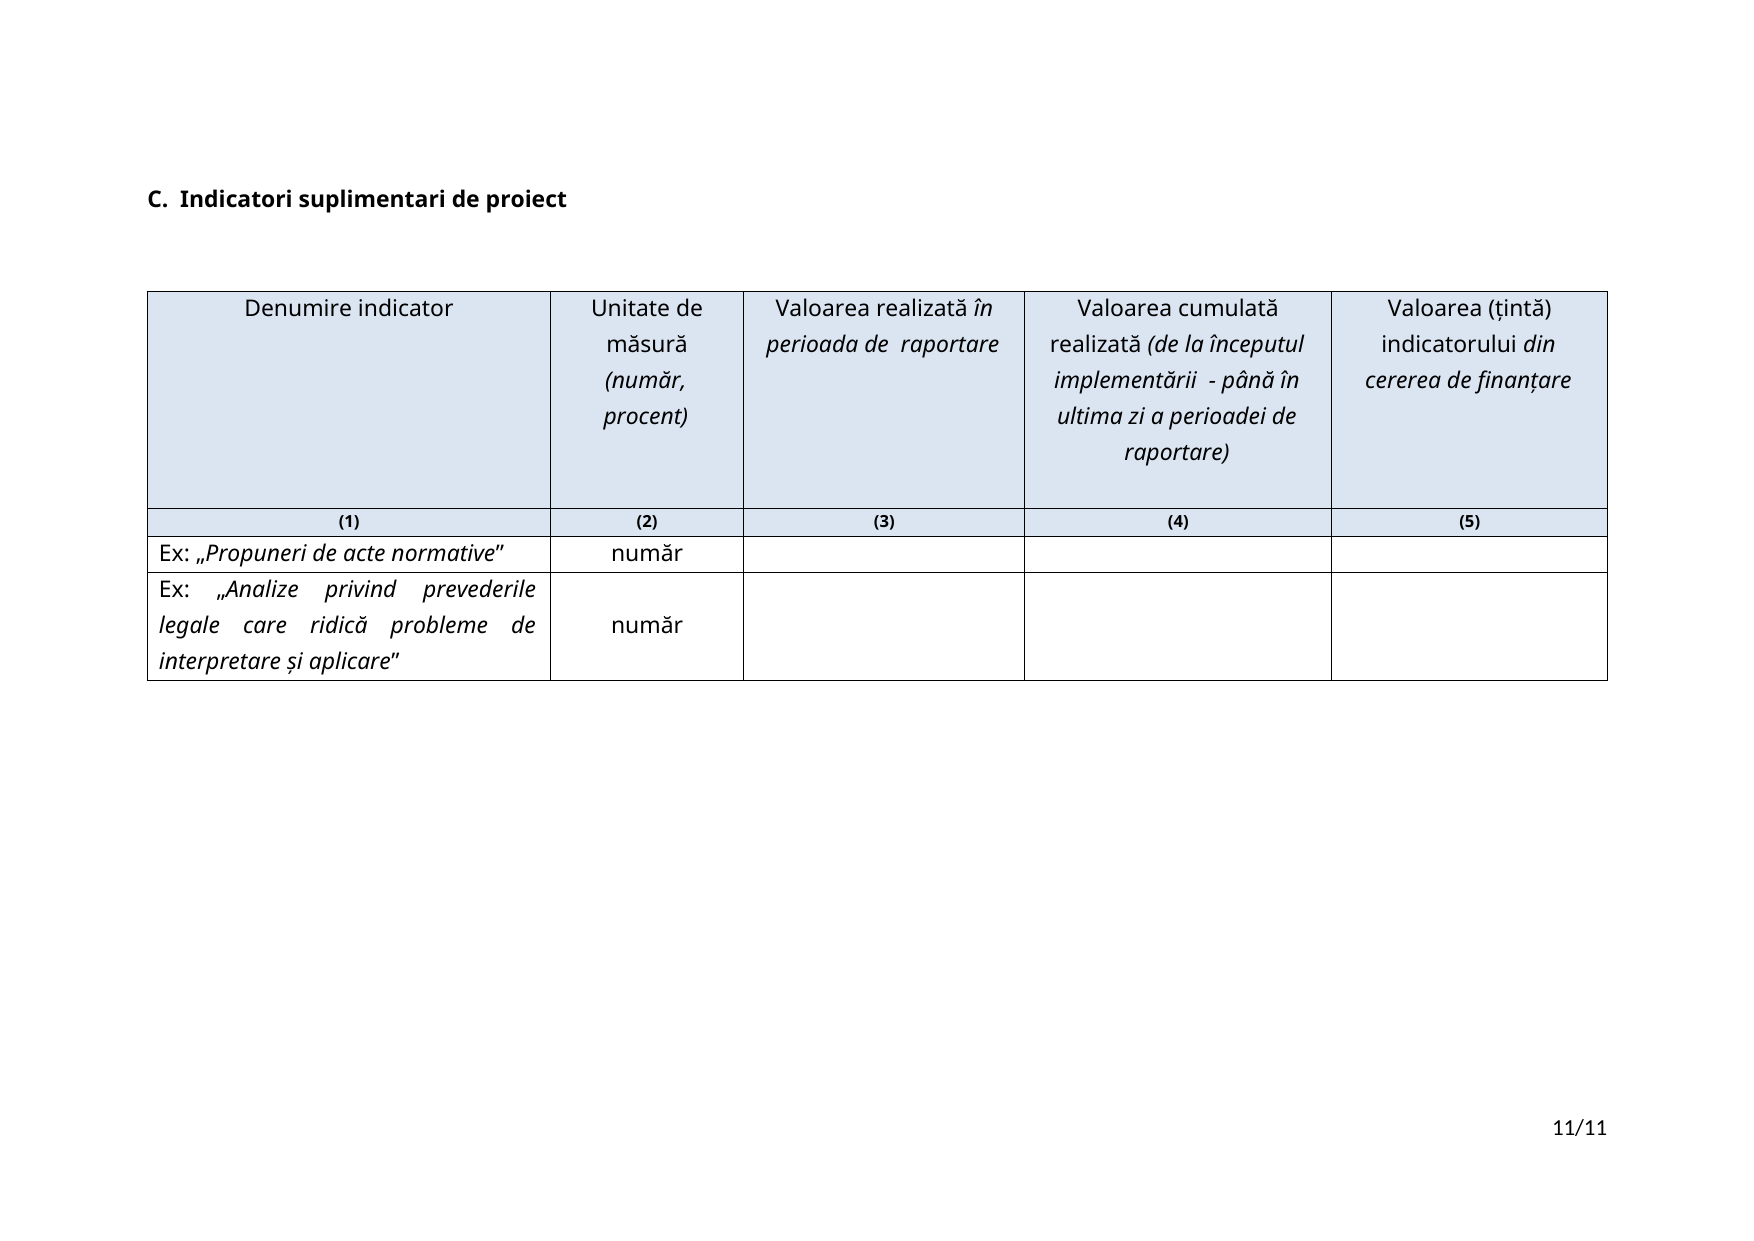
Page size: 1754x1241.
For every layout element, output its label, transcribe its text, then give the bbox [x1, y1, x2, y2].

table_header Valoarea cumulată realizată (de la începutul implementării - până în ultima zi a perioadei de raportare) [1025, 292, 1331, 508]
table_cell [744, 537, 1024, 572]
table_cell [1332, 537, 1607, 572]
table_cell [1025, 537, 1331, 572]
table_cell (3) [744, 509, 1024, 536]
table_cell număr [551, 573, 743, 680]
table_cell (1) [148, 509, 550, 536]
table_cell număr [551, 537, 743, 572]
table_header Valoarea realizată în perioada de raportare [744, 292, 1024, 508]
text C. Indicatori suplimentari de proiect [147, 183, 1607, 214]
table_header Denumire indicator [148, 292, 550, 508]
table_cell [744, 573, 1024, 680]
table_cell (4) [1025, 509, 1331, 536]
table_cell Ex: „Propuneri de acte normative” [148, 537, 550, 572]
table_cell (5) [1332, 509, 1607, 536]
table_header Valoarea (țintă) indicatorului din cererea de finanţare [1332, 292, 1607, 508]
table_cell (2) [551, 509, 743, 536]
table_cell [1332, 573, 1607, 680]
table_header Unitate de măsură (număr, procent) [551, 292, 743, 508]
table_cell [1025, 573, 1331, 680]
table_cell Ex: „Analize privind prevederile legale care ridică probleme de interpretare și aplicare” [148, 573, 550, 680]
